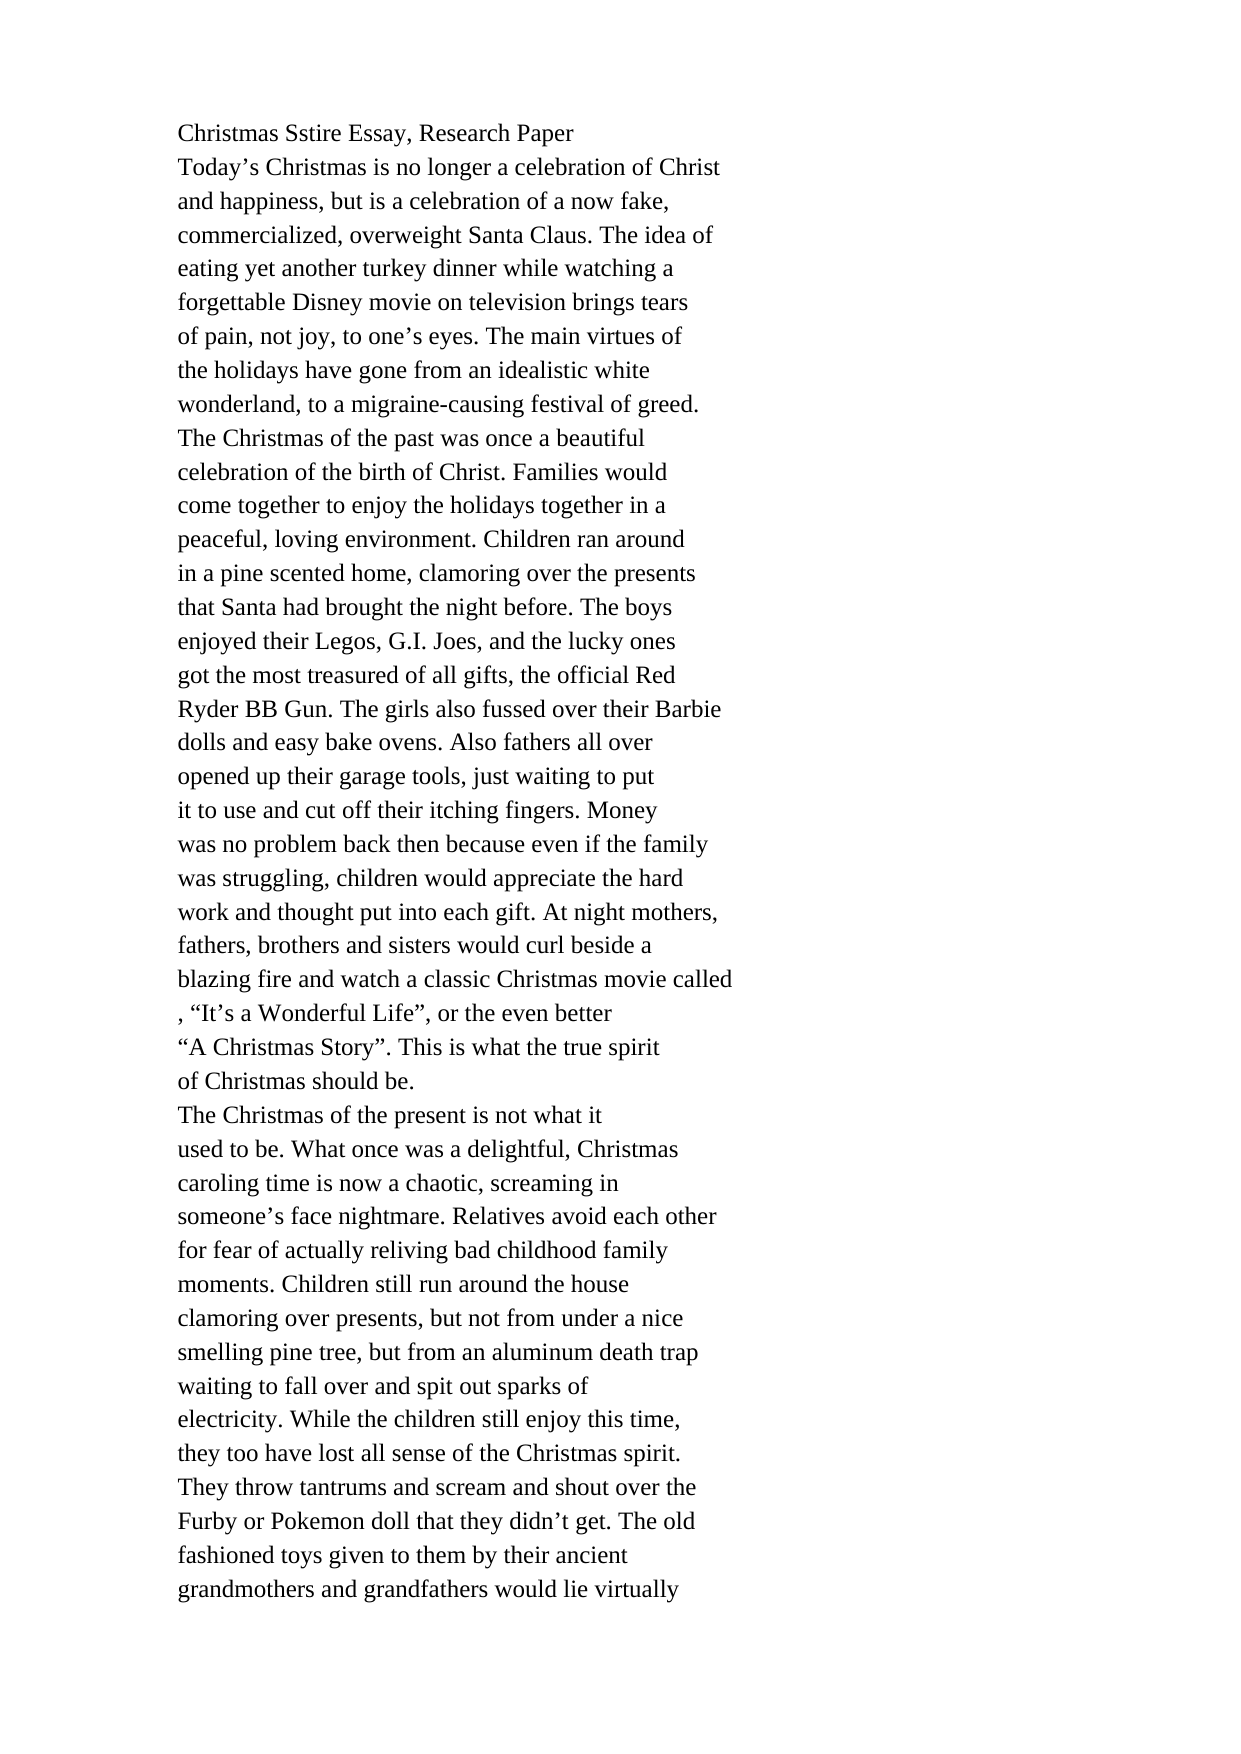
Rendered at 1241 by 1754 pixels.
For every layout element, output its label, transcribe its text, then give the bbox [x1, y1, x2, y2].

text fathers, brothers and sisters would curl beside a [177, 931, 1152, 959]
text in a pine scented home, clamoring over the presents [177, 558, 1152, 587]
text was no problem back then because even if the family [177, 829, 1152, 858]
text opened up their garage tools, just waiting to put [177, 761, 1152, 790]
text for fear of actually reliving bad childhood family [177, 1235, 1152, 1264]
text grandmothers and grandfathers would lie virtually [177, 1574, 1152, 1603]
text was struggling, children would appreciate the hard [177, 863, 1152, 892]
text smelling pine tree, but from an aluminum death trap [177, 1337, 1152, 1366]
text Today’s Christmas is no longer a celebration of Christ [177, 152, 1152, 181]
text They throw tantrums and scream and shout over the [177, 1472, 1152, 1501]
text The Christmas of the present is not what it [177, 1100, 1152, 1129]
text electricity. While the children still enjoy this time, [177, 1404, 1152, 1433]
text “A Christmas Story”. This is what the true spirit [177, 1032, 1152, 1061]
text celebration of the birth of Christ. Families would [177, 457, 1152, 485]
text used to be. What once was a delightful, Christmas [177, 1134, 1152, 1162]
text someone’s face nightmare. Relatives avoid each other [177, 1201, 1152, 1230]
text got the most treasured of all gifts, the official Red [177, 660, 1152, 688]
text work and thought put into each gift. At night mothers, [177, 897, 1152, 926]
text eating yet another turkey dinner while watching a [177, 253, 1152, 282]
text Ryder BB Gun. The girls also fussed over their Barbie [177, 694, 1152, 722]
text wonderland, to a migraine-causing festival of greed. [177, 389, 1152, 418]
text Christmas Sstire Essay, Research Paper [177, 118, 1152, 147]
text peaceful, loving environment. Children ran around [177, 524, 1152, 553]
text of pain, not joy, to one’s eyes. The main virtues of [177, 321, 1152, 350]
text dolls and easy bake ovens. Also fathers all over [177, 727, 1152, 756]
text it to use and cut off their itching fingers. Money [177, 795, 1152, 824]
text waiting to fall over and spit out sparks of [177, 1371, 1152, 1399]
text they too have lost all sense of the Christmas spirit. [177, 1438, 1152, 1467]
text blazing fire and watch a classic Christmas movie called [177, 964, 1152, 993]
text forgettable Disney movie on television brings tears [177, 287, 1152, 316]
text fashioned toys given to them by their ancient [177, 1540, 1152, 1569]
text come together to enjoy the holidays together in a [177, 491, 1152, 519]
text moments. Children still run around the house [177, 1269, 1152, 1298]
text caroling time is now a chaotic, screaming in [177, 1168, 1152, 1196]
text and happiness, but is a celebration of a now fake, [177, 186, 1152, 214]
text The Christmas of the past was once a beautiful [177, 423, 1152, 452]
text of Christmas should be. [177, 1066, 1152, 1095]
text Furby or Pokemon doll that they didn’t get. The old [177, 1506, 1152, 1535]
text , “It’s a Wonderful Life”, or the even better [177, 998, 1152, 1027]
text that Santa had brought the night before. The boys [177, 592, 1152, 621]
text clamoring over presents, but not from under a nice [177, 1303, 1152, 1332]
text enjoyed their Legos, G.I. Joes, and the lucky ones [177, 626, 1152, 655]
text the holidays have gone from an idealistic white [177, 355, 1152, 384]
text commercialized, overweight Santa Claus. The idea of [177, 220, 1152, 248]
